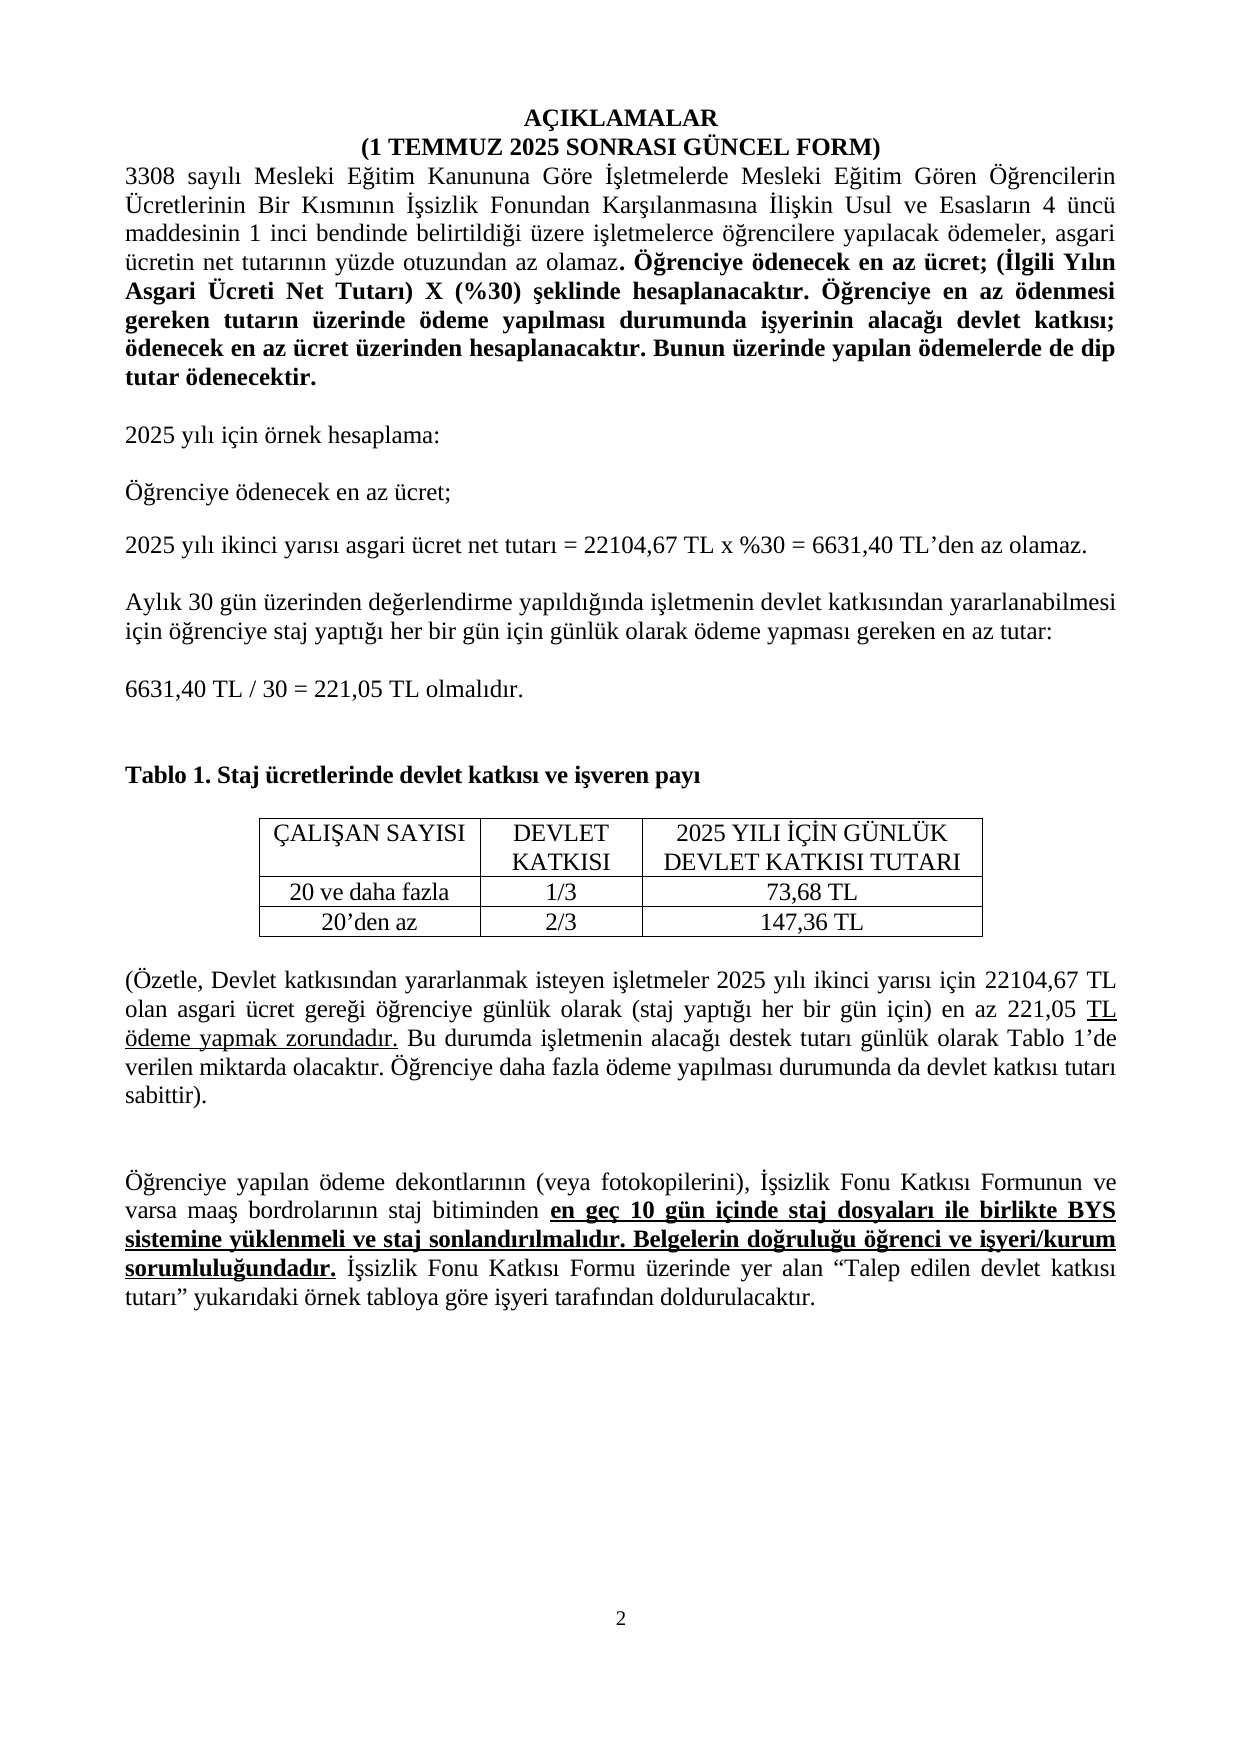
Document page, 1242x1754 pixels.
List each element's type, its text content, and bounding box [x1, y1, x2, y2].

text Öğrenciye yapılan ödeme dekontlarının (veya fotokopilerini), İşsizlik Fonu Katkısı Formunun ve varsa maaş bordrolarının staj bitiminden en geç 10 gün içinde staj dosyaları ile birlikte BYS sistemine yüklenmeli ve staj sonlandırılmalıdır. Belgelerin doğruluğu öğrenci ve işyeri/kurum sorumluluğundadır. İşsizlik Fonu Katkısı Formu üzerinde yer alan “Talep edilen devlet katkısı tutarı” yukarıdaki örnek tabloya göre işyeri tarafından doldurulacaktır. [125, 1167, 1117, 1310]
table_header 2025 YILI İÇİN GÜNLÜK DEVLET KATKISI TUTARI [643, 819, 982, 876]
table_cell 20 ve daha fazla [260, 877, 480, 906]
text Öğrenciye ödenecek en az ücret; [125, 477, 1117, 506]
table_cell 20’den az [260, 907, 480, 936]
text 2025 yılı ikinci yarısı asgari ücret net tutarı = 22104,67 TL x %30 = 6631,40 TL’den az olamaz. [125, 530, 1117, 559]
table_cell 1/3 [481, 877, 642, 906]
table_header ÇALIŞAN SAYISI [260, 819, 480, 876]
text 2025 yılı için örnek hesaplama: [125, 420, 1117, 448]
text AÇIKLAMALAR [125, 103, 1117, 132]
table_cell 73,68 TL [643, 877, 982, 906]
text (Özetle, Devlet katkısından yararlanmak isteyen işletmeler 2025 yılı ikinci yarısı için 22104,67 TL olan asgari ücret gereği öğrenciye günlük olarak (staj yaptığı her bir gün için) en az 221,05 TL ödeme yapmak zorundadır. Bu durumda işletmenin alacağı destek tutarı günlük olarak Tablo 1’de verilen miktarda olacaktır. Öğrenciye daha fazla ödeme yapılması durumunda da devlet katkısı tutarı sabittir). [125, 965, 1117, 1109]
text (1 TEMMUZ 2025 SONRASI GÜNCEL FORM) [125, 132, 1117, 161]
table_header DEVLET KATKISI [481, 819, 642, 876]
table_cell 147,36 TL [643, 907, 982, 936]
text Tablo 1. Staj ücretlerinde devlet katkısı ve işveren payı [125, 760, 1117, 789]
text 6631,40 TL / 30 = 221,05 TL olmalıdır. [125, 674, 1117, 702]
text 3308 sayılı Mesleki Eğitim Kanununa Göre İşletmelerde Mesleki Eğitim Gören Öğrencilerin Ücretlerinin Bir Kısmının İşsizlik Fonundan Karşılanmasına İlişkin Usul ve Esasların 4 üncü maddesinin 1 inci bendinde belirtildiği üzere işletmelerce öğrencilere yapılacak ödemeler, asgari ücretin net tutarının yüzde otuzundan az olamaz. Öğrenciye ödenecek en az ücret; (İlgili Yılın Asgari Ücreti Net Tutarı) X (%30) şeklinde hesaplanacaktır. Öğrenciye en az ödenmesi gereken tutarın üzerinde ödeme yapılması durumunda işyerinin alacağı devlet katkısı; ödenecek en az ücret üzerinden hesaplanacaktır. Bunun üzerinde yapılan ödemelerde de dip tutar ödenecektir. [125, 161, 1117, 391]
table_cell 2/3 [481, 907, 642, 936]
text Aylık 30 gün üzerinden değerlendirme yapıldığında işletmenin devlet katkısından yararlanabilmesi için öğrenciye staj yaptığı her bir gün için günlük olarak ödeme yapması gereken en az tutar: [125, 587, 1117, 645]
